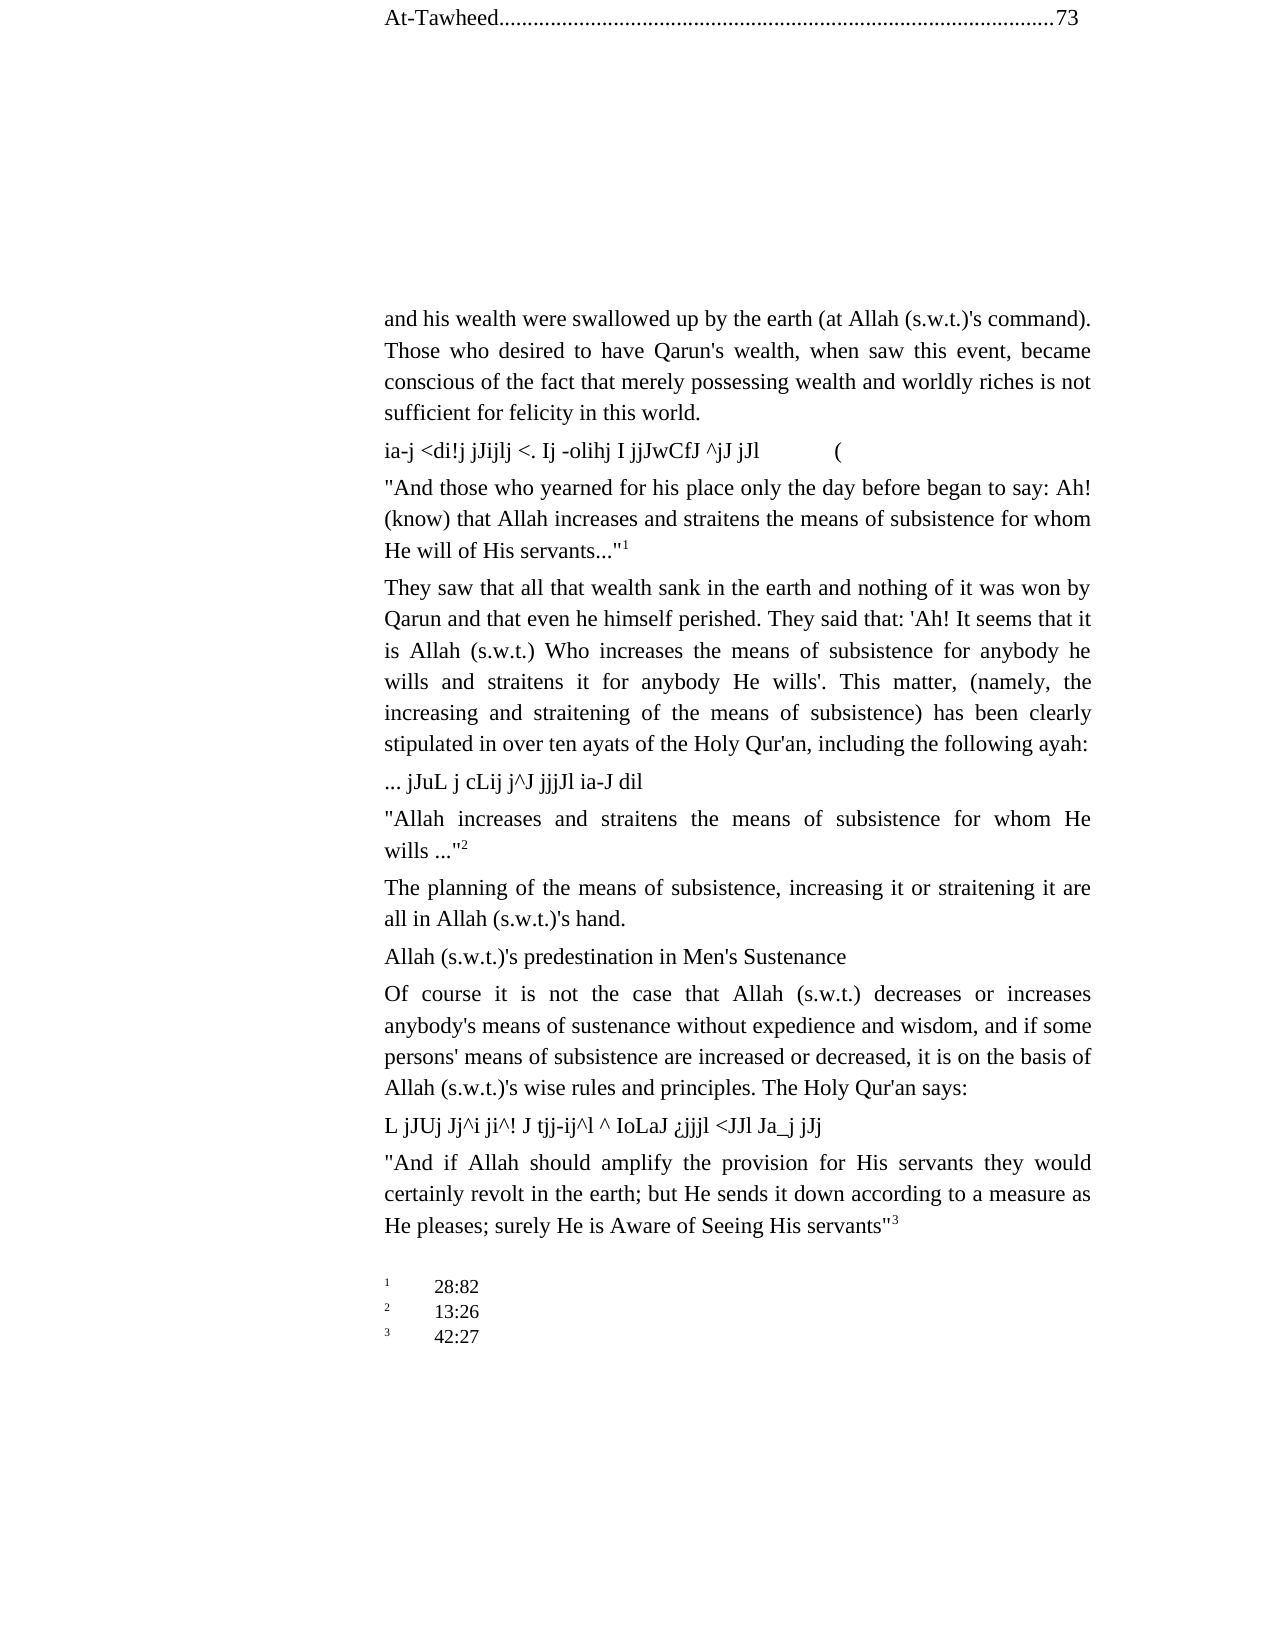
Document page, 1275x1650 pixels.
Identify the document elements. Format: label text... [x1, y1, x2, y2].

text The planning of the means of subsistence, increasing it or straitening it are all in Allah (s.w.t.)'s hand. [384, 871, 1093, 933]
text "And those who yearned for his place only the day before began to say: Ah! (know) that Allah increases and straitens the means of subsistence for whom He will of His servants..." [384, 471, 1093, 564]
text Allah (s.w.t.)'s predestination in Men's Sustenance [384, 939, 1093, 971]
text L jJUj Jj^i ji^! J tjj-ij^l ^ IoLaJ ¿jjjl <JJl Ja_j jJj [384, 1108, 1093, 1139]
text "And if Allah should amplify the provision for His servants they would certainly revolt in the earth; but He sends it down according to a measure as He pleases; surely He is Aware of Seeing His servants" [384, 1146, 1093, 1239]
text They saw that all that wealth sank in the earth and nothing of it was won by Qarun and that even he himself perished. They said that: 'Ah! It seems that it is Allah (s.w.t.) Who increases the means of subsistence for anybody he wills and straitens it for anybody He wills'. This matter, (namely, the increasing and straitening of the means of subsistence) has been clearly stipulated in over ten ayats of the Holy Qur'an, including the following ayah: [384, 571, 1093, 758]
text "Allah increases and straitens the means of subsistence for whom He wills ..." [384, 802, 1093, 864]
text ... jJuL j cLij j^J jjjJl ia-J dil [384, 764, 1093, 796]
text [384, 302, 1093, 427]
text ia-j <di! j jJijlj <. Ij -olihj I jjJwCfJ ^jJ jJl ( [384, 433, 1093, 464]
text Of course it is not the case that Allah (s.w.t.) decreases or increases anybody's means of sustenance without expedience and wisdom, and if some persons' means of subsistence are increased or decreased, it is on the basis of Allah (s.w.t.)'s wise rules and principles. The Holy Qur'an says: [384, 977, 1093, 1102]
